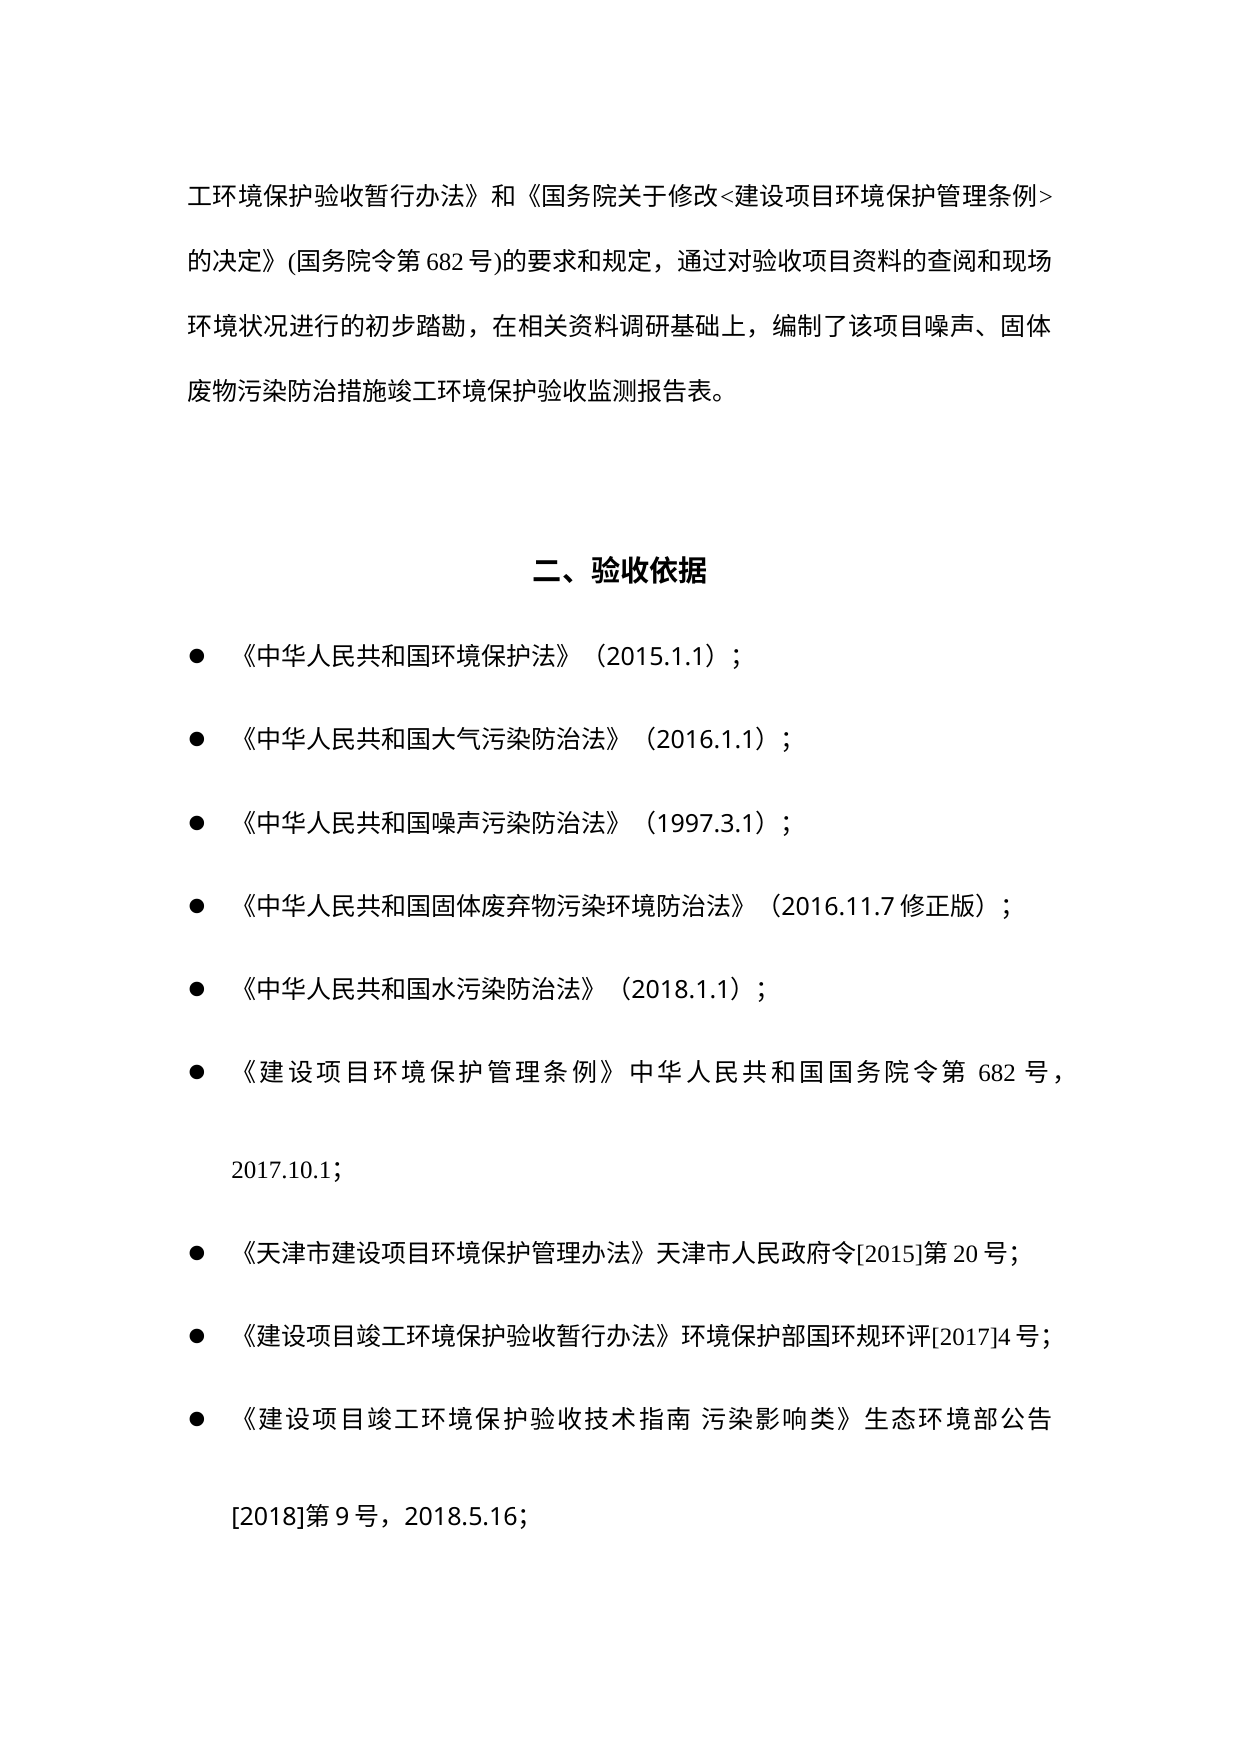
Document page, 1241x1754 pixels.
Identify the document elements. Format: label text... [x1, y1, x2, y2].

list 《建设项目环境保护管理条例》中华人民共和国国务院令第682号，2017.10.1； [187, 1038, 1053, 1201]
list 《中华人民共和国固体废弃物污染环境防治法》（2016.11.7修正版）； [187, 872, 1053, 937]
text 二、验收依据 [187, 536, 1053, 601]
list 《中华人民共和国大气污染防治法》（2016.1.1）； [187, 706, 1053, 771]
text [187, 162, 1053, 422]
list 《中华人民共和国水污染防治法》（2018.1.1）； [187, 955, 1053, 1020]
list 《中华人民共和国噪声污染防治法》（1997.3.1）； [187, 789, 1053, 854]
list 《中华人民共和国环境保护法》（2015.1.1）； [187, 622, 1053, 687]
list 《建设项目竣工环境保护验收技术指南 污染影响类》生态环境部公告[2018]第9号，2018.5.16； [187, 1385, 1053, 1547]
list 《建设项目竣工环境保护验收暂行办法》环境保护部国环规环评[2017]4号； [187, 1302, 1053, 1367]
list 《天津市建设项目环境保护管理办法》天津市人民政府令[2015]第20号； [187, 1219, 1053, 1284]
